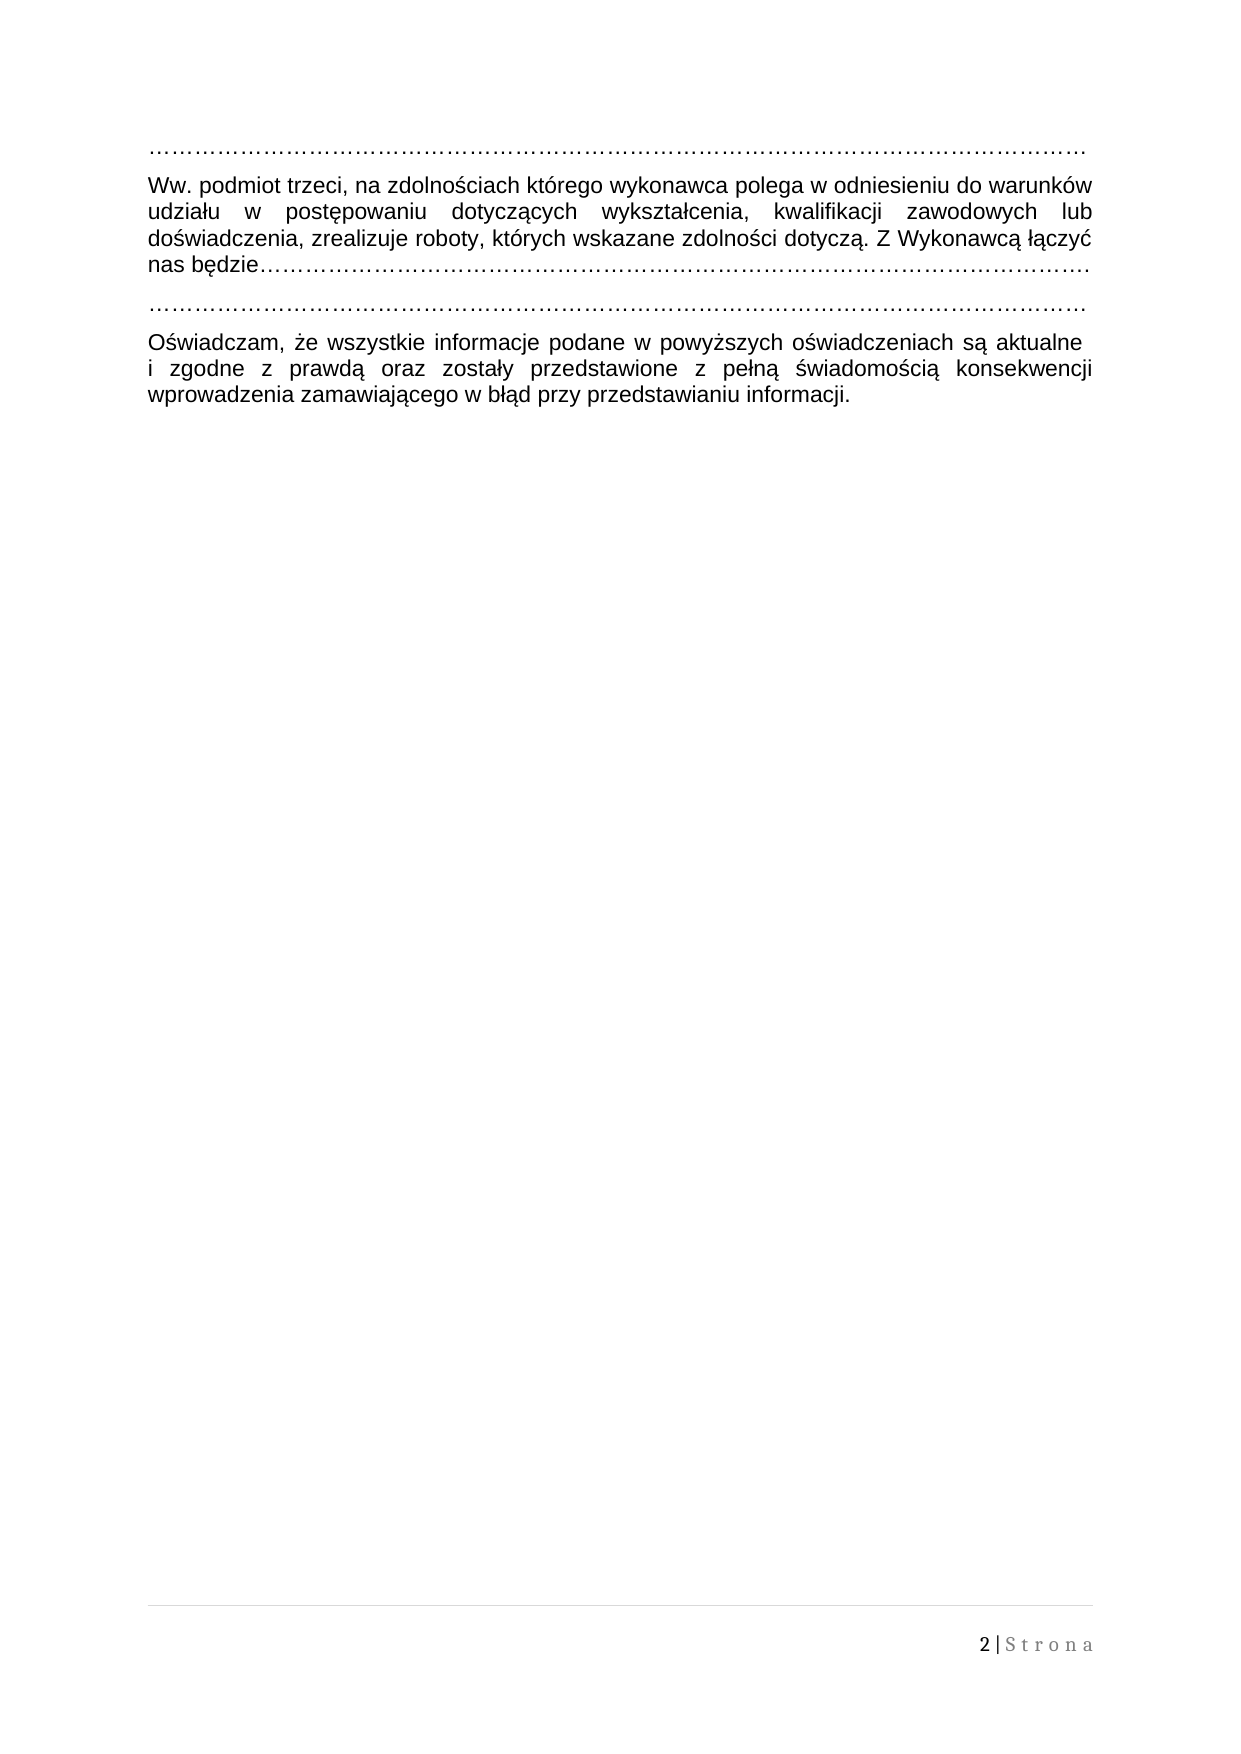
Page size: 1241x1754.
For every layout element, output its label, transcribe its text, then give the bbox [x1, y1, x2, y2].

text …………………………………………………………………………………………………………… [148, 290, 1093, 316]
text Ww. podmiot trzeci, na zdolnościach którego wykonawca polega w odniesieniu do warunków udziału w postępowaniu dotyczących wykształcenia, kwalifikacji zawodowych lub doświadczenia, zrealizuje roboty, których wskazane zdolności dotyczą. Z Wykonawcą łączyć nas będzie………………………………………………………………………………………………. [148, 172, 1093, 277]
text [148, 133, 1093, 159]
text Oświadczam, że wszystkie informacje podane w powyższych oświadczeniach są aktualne i zgodne z prawdą oraz zostały przedstawione z pełną świadomością konsekwencji wprowadzenia zamawiającego w błąd przy przedstawianiu informacji. [148, 328, 1093, 408]
